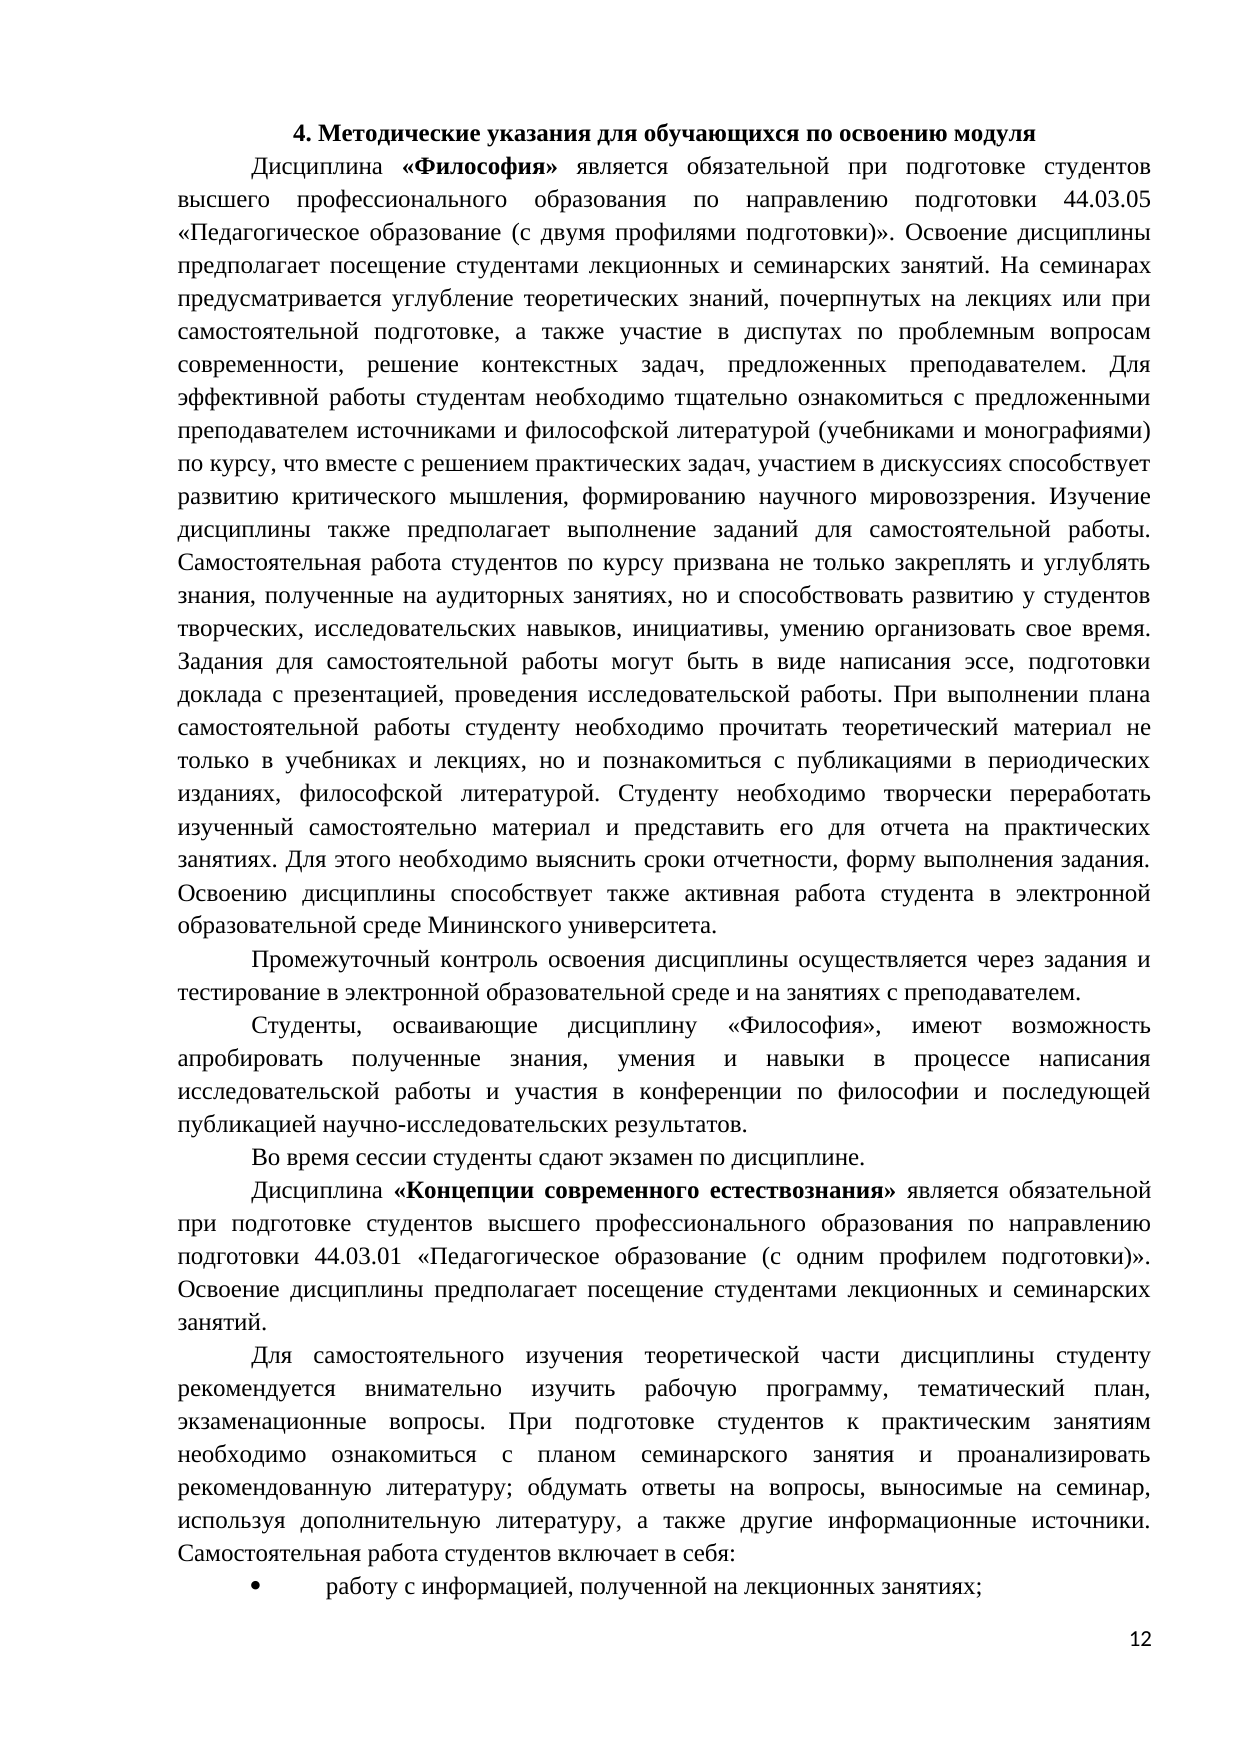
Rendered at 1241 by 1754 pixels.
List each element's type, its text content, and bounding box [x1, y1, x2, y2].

subtitle 4. Методические указания для обучающихся по освоению модуля [177, 118, 1152, 147]
text Дисциплина «Философия» является обязательной при подготовке студентов высшего профессионального образования по направлению подготовки 44.03.05 «Педагогическое образование (с двумя профилями подготовки)». Освоение дисциплины предполагает посещение студентами лекционных и семинарских занятий. На семинарах предусматривается углубление теоретических знаний, почерпнутых на лекциях или при самостоятельной подготовке, а также участие в диспутах по проблемным вопросам современности, решение контекстных задач, предложенных преподавателем. Для эффективной работы студентам необходимо тщательно ознакомиться с предложенными преподавателем источниками и философской литературой (учебниками и монографиями) по курсу, что вместе с решением практических задач, участием в дискуссиях способствует развитию критического мышления, формированию научного мировоззрения. Изучение дисциплины также предполагает выполнение заданий для самостоятельной работы. Самостоятельная работа студентов по курсу призвана не только закреплять и углублять знания, полученные на аудиторных занятиях, но и способствовать развитию у студентов творческих, исследовательских навыков, инициативы, умению организовать свое время. Задания для самостоятельной работы могут быть в виде написания эссе, подготовки доклада с презентацией, проведения исследовательской работы. При выполнении плана самостоятельной работы студенту необходимо прочитать теоретический материал не только в учебниках и лекциях, но и познакомиться с публикациями в периодических изданиях, философской литературой. Студенту необходимо творчески переработать изученный самостоятельно материал и представить его для отчета на практических занятиях. Для этого необходимо выяснить сроки отчетности, форму выполнения задания. Освоению дисциплины способствует также активная работа студента в электронной образовательной среде Мининского университета. [177, 151, 1152, 939]
text Промежуточный контроль освоения дисциплины осуществляется через задания и тестирование в электронной образовательной среде и на занятиях с преподавателем. [177, 944, 1152, 1005]
list работу с информацией, полученной на лекционных занятиях; [177, 1571, 1152, 1600]
text Для самостоятельного изучения теоретической части дисциплины студенту рекомендуется внимательно изучить рабочую программу, тематический план, экзаменационные вопросы. При подготовке студентов к практическим занятиям необходимо ознакомиться с планом семинарского занятия и проанализировать рекомендованную литературу; обдумать ответы на вопросы, выносимые на семинар, используя дополнительную литературу, а также другие информационные источники. Самостоятельная работа студентов включает в себя: [177, 1340, 1152, 1567]
text Во время сессии студенты сдают экзамен по дисциплине. [177, 1142, 1152, 1171]
text Дисциплина «Концепции современного естествознания» является обязательной при подготовке студентов высшего профессионального образования по направлению подготовки 44.03.01 «Педагогическое образование (с одним профилем подготовки)». Освоение дисциплины предполагает посещение студентами лекционных и семинарских занятий. [177, 1175, 1152, 1336]
text Студенты, осваивающие дисциплину «Философия», имеют возможность апробировать полученные знания, умения и навыки в процессе написания исследовательской работы и участия в конференции по философии и последующей публикацией научно-исследовательских результатов. [177, 1010, 1152, 1137]
